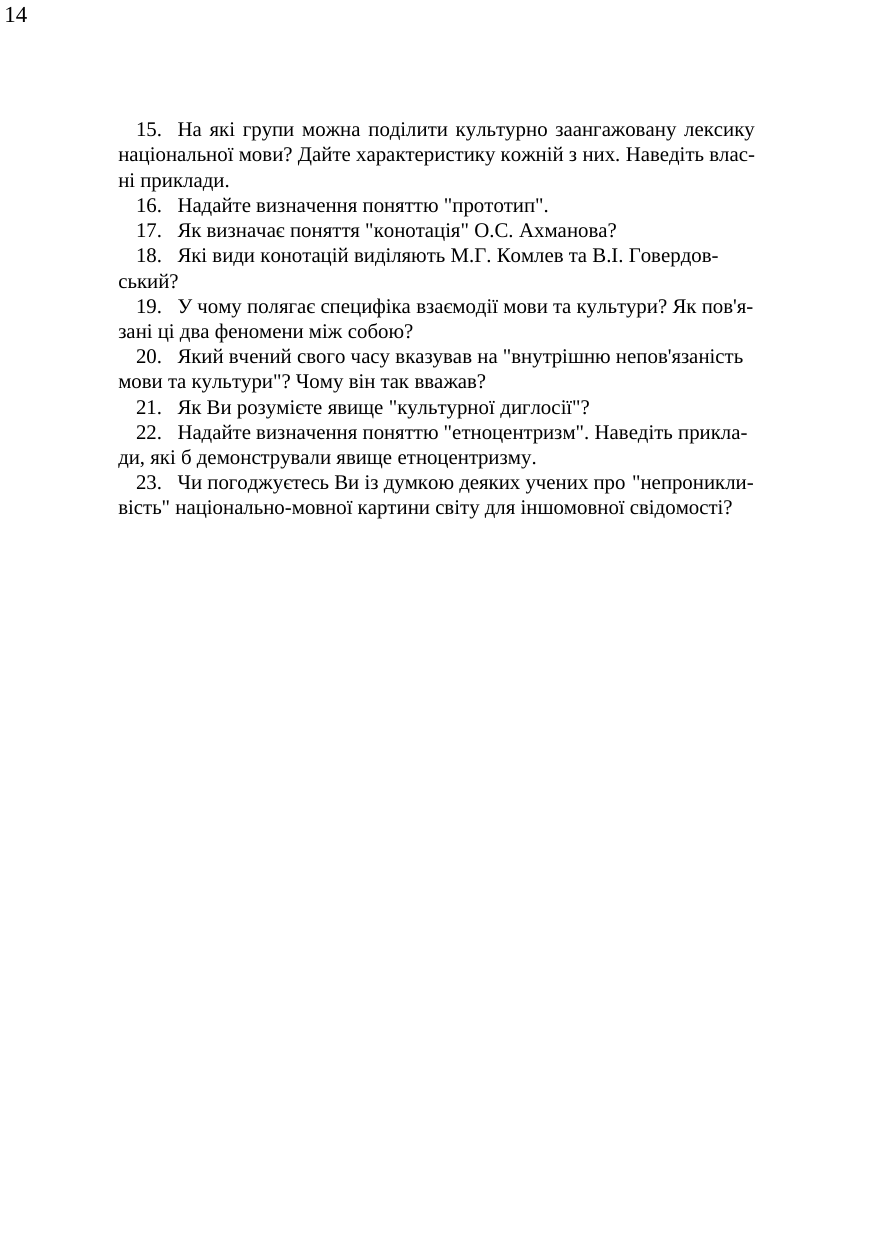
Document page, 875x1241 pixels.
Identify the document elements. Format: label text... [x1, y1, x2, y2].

list Надайте визначення поняттю "прототип". [136, 193, 770, 217]
list Чи погоджуєтесь Ви із думкою деяких учених про "непроникли- [136, 470, 770, 494]
list Які види конотацій виділяють М.Г. Комлев та В.І. Говердов- ський? [118, 243, 755, 293]
list Як Ви розумієте явище "культурної диглосії"? [136, 395, 770, 419]
list На які групи можна поділити культурно заангажовану лексику національної мови? Дайте характеристику кожній з них. Наведіть влас- ні приклади. [118, 117, 755, 192]
text вість" національно-мовної картини світу для іншомовної свідомості? [118, 495, 770, 519]
list Як визначає поняття "конотація" О.С. Ахманова? [136, 218, 770, 242]
list Надайте визначення поняттю "етноцентризм". Наведіть прикла- ди, які б демонстрували явище етноцентризму. [118, 420, 755, 469]
list У чому полягає специфіка взаємодії мови та культури? Як пов'я- зані ці два феномени між собою? [118, 294, 755, 343]
list Який вчений свого часу вказував на "внутрішню непов'язаність мови та культури"? Чому він так вважав? [118, 344, 755, 393]
